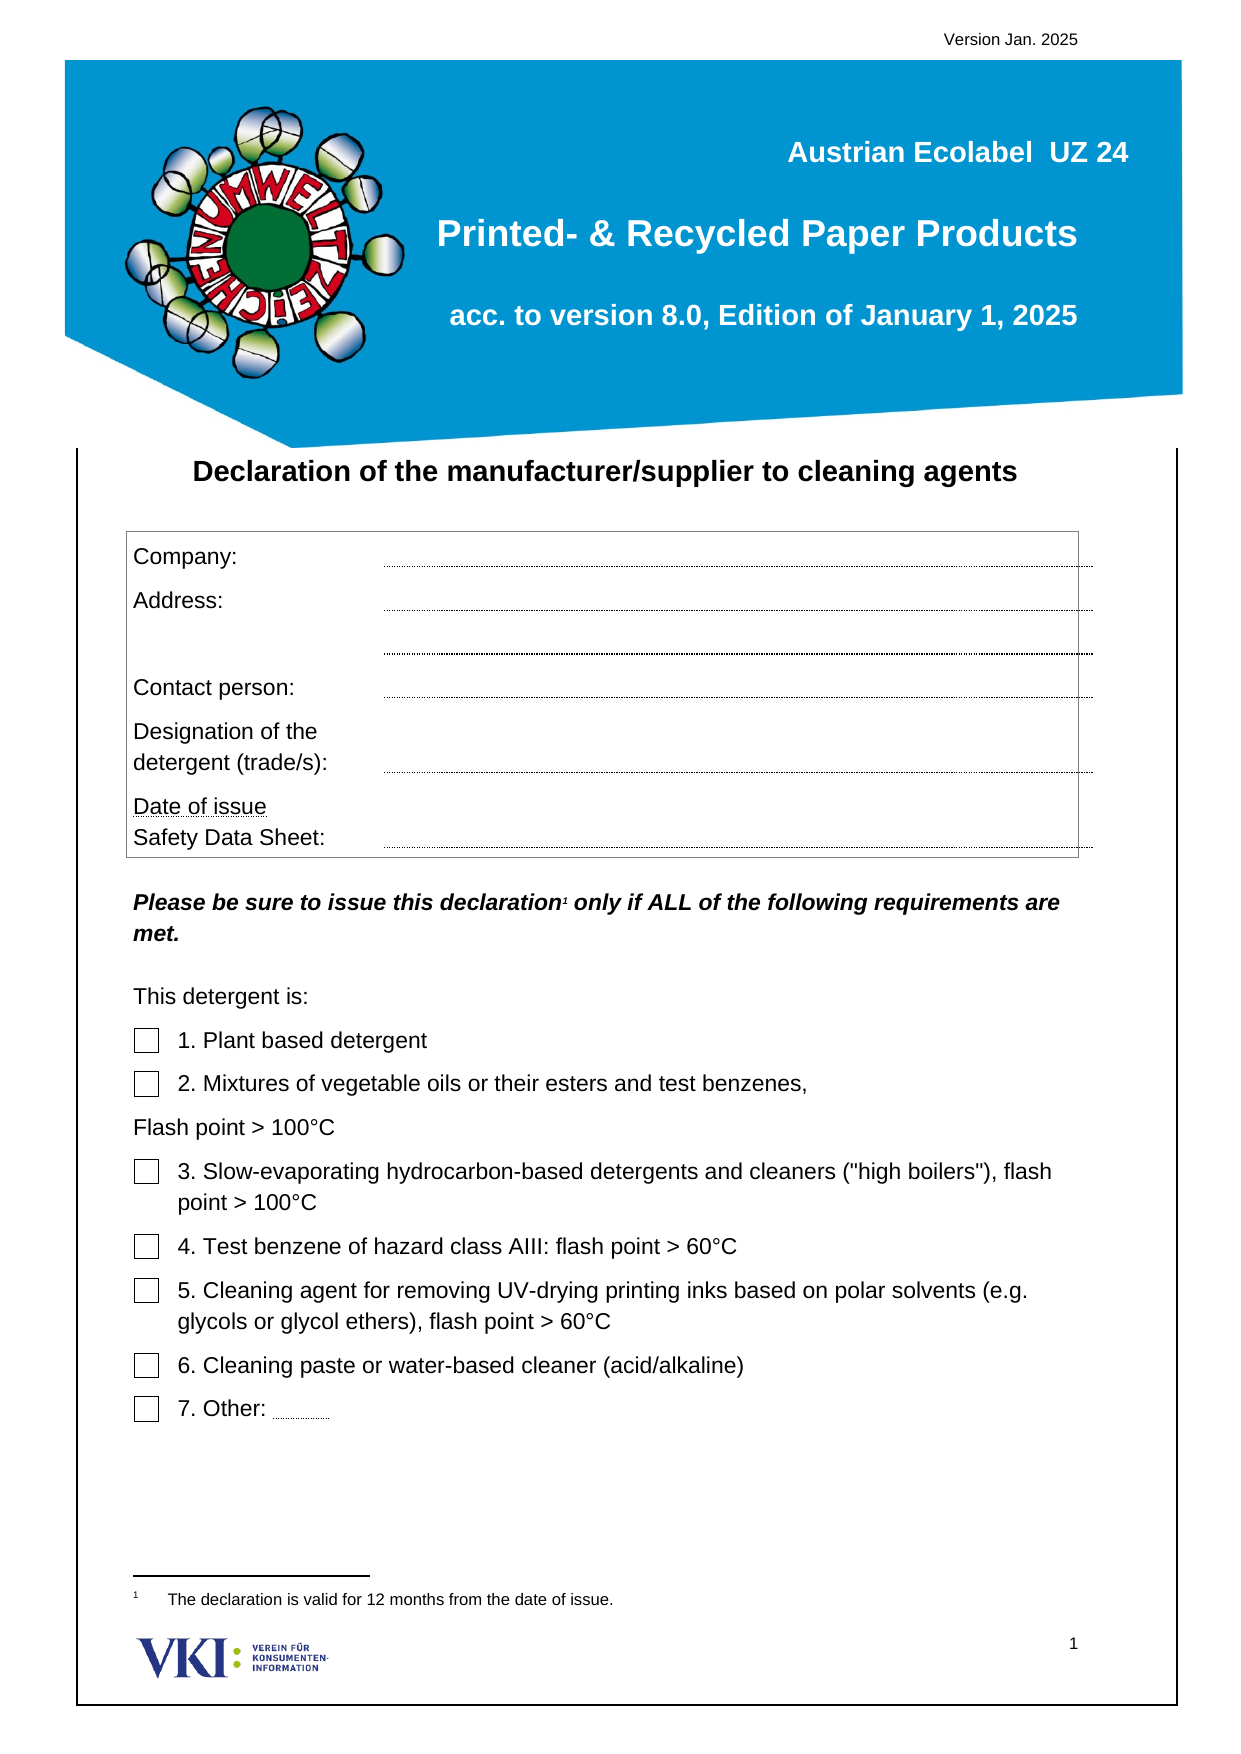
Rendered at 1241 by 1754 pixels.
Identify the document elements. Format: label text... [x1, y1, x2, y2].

text Flash point > 100°C [133, 1109, 1078, 1141]
text 7. Other: [133, 1391, 1078, 1422]
text Date of issue Safety Data Sheet: [127, 781, 1078, 857]
text Address: [127, 574, 1078, 613]
text Please be sure to issue this declaration only if ALL of the following requirements are met. [133, 884, 1078, 947]
text 1. Plant based detergent [133, 1022, 1078, 1053]
picture [254, 374, 263, 379]
text 6. Cleaning paste or water-based cleaner (acid/alkaline) [133, 1347, 1078, 1378]
picture [242, 374, 253, 378]
text Contact person: [127, 662, 1078, 701]
text This detergent is: [133, 978, 1078, 1009]
text 3. Slow-evaporating hydrocarbon-based detergents and cleaners ("high boilers"), flash point > 100°C [133, 1153, 1078, 1216]
text Company: [127, 532, 1078, 569]
picture [127, 1634, 329, 1679]
text 4. Test benzene of hazard class AIII: flash point > 60°C [133, 1228, 1078, 1259]
text 2. Mixtures of vegetable oils or their esters and test benzenes, [133, 1066, 1078, 1097]
text Austrian Ecolabel UZ 24 Printed- & Recycled Paper Products acc. to version 8.0, Edition of January 1, 2025 [133, 135, 1078, 374]
picture [309, 395, 1183, 448]
picture [235, 107, 303, 135]
picture [125, 247, 133, 278]
picture [64, 336, 289, 448]
text Designation of the detergent (trade/s): [127, 706, 1078, 776]
text 5. Cleaning agent for removing UV-drying printing inks based on polar solvents (e.g. glycols or glycol ethers), flash point > 60°C [133, 1272, 1078, 1334]
text Declaration of the manufacturer/supplier to cleaning agents [133, 454, 1078, 531]
